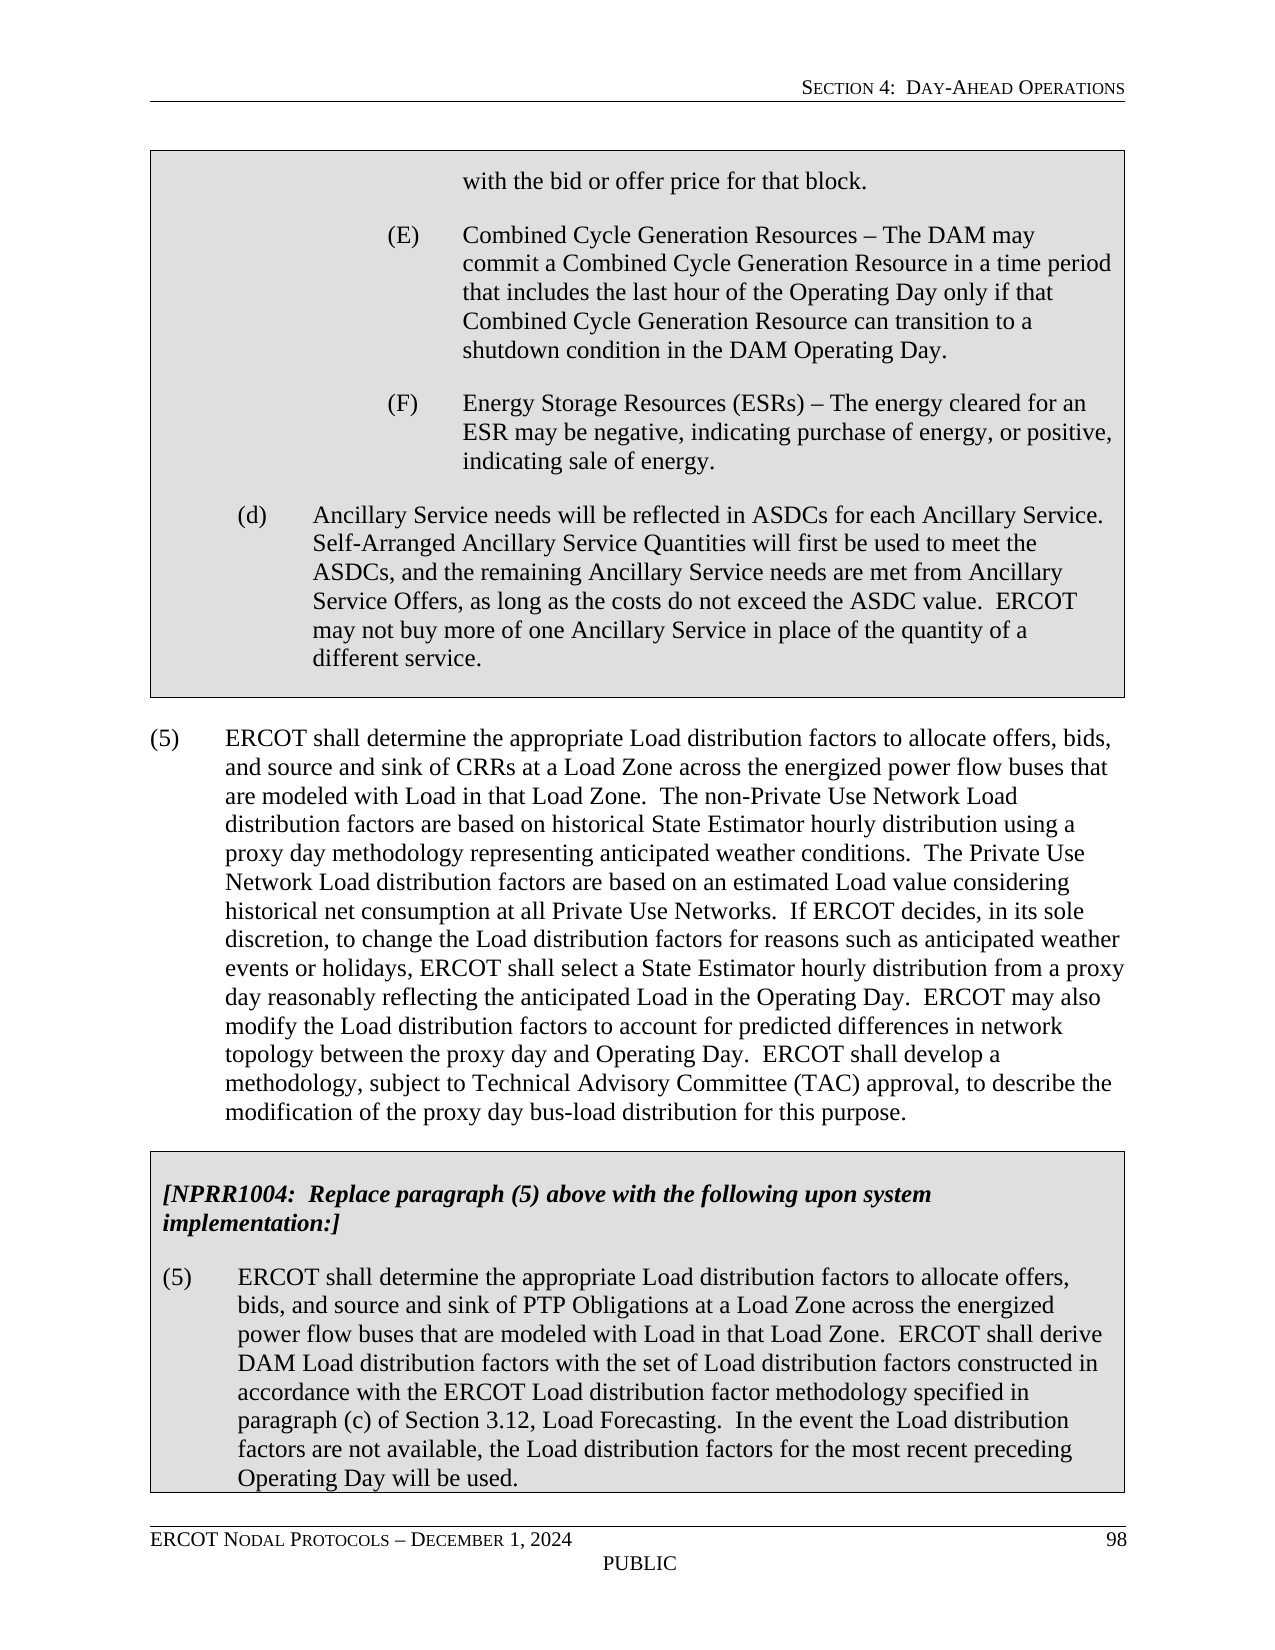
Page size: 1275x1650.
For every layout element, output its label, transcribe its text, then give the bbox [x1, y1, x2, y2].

table_header [NPRR1004: Replace paragraph (5) above with the following upon system implementation:] (5) ERCOT shall determine the appropriate Load distribution factors to allocate offers, bids, and source and sink of PTP Obligations at a Load Zone across the energized power flow buses that are modeled with Load in that Load Zone. ERCOT shall derive DAM Load distribution factors with the set of Load distribution factors constructed in accordance with the ERCOT Load distribution factor methodology specified in paragraph (c) of Section 3.12, Load Forecasting. In the event the Load distribution factors are not available, the Load distribution factors for the most recent preceding Operating Day will be used. [151, 1152, 1124, 1492]
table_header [151, 151, 1124, 697]
text (5) ERCOT shall determine the appropriate Load distribution factors to allocate offers, bids, and source and sink of CRRs at a Load Zone across the energized power flow buses that are modeled with Load in that Load Zone. The non-Private Use Network Load distribution factors are based on historical State Estimator hourly distribution using a proxy day methodology representing anticipated weather conditions. The Private Use Network Load distribution factors are based on an estimated Load value considering historical net consumption at all Private Use Networks. If ERCOT decides, in its sole discretion, to change the Load distribution factors for reasons such as anticipated weather events or holidays, ERCOT shall select a State Estimator hourly distribution from a proxy day reasonably reflecting the anticipated Load in the Operating Day. ERCOT may also modify the Load distribution factors to account for predicted differences in network topology between the proxy day and Operating Day. ERCOT shall develop a methodology, subject to Technical Advisory Committee (TAC) approval, to describe the modification of the proxy day bus-load distribution for this purpose. [150, 723, 1125, 1126]
